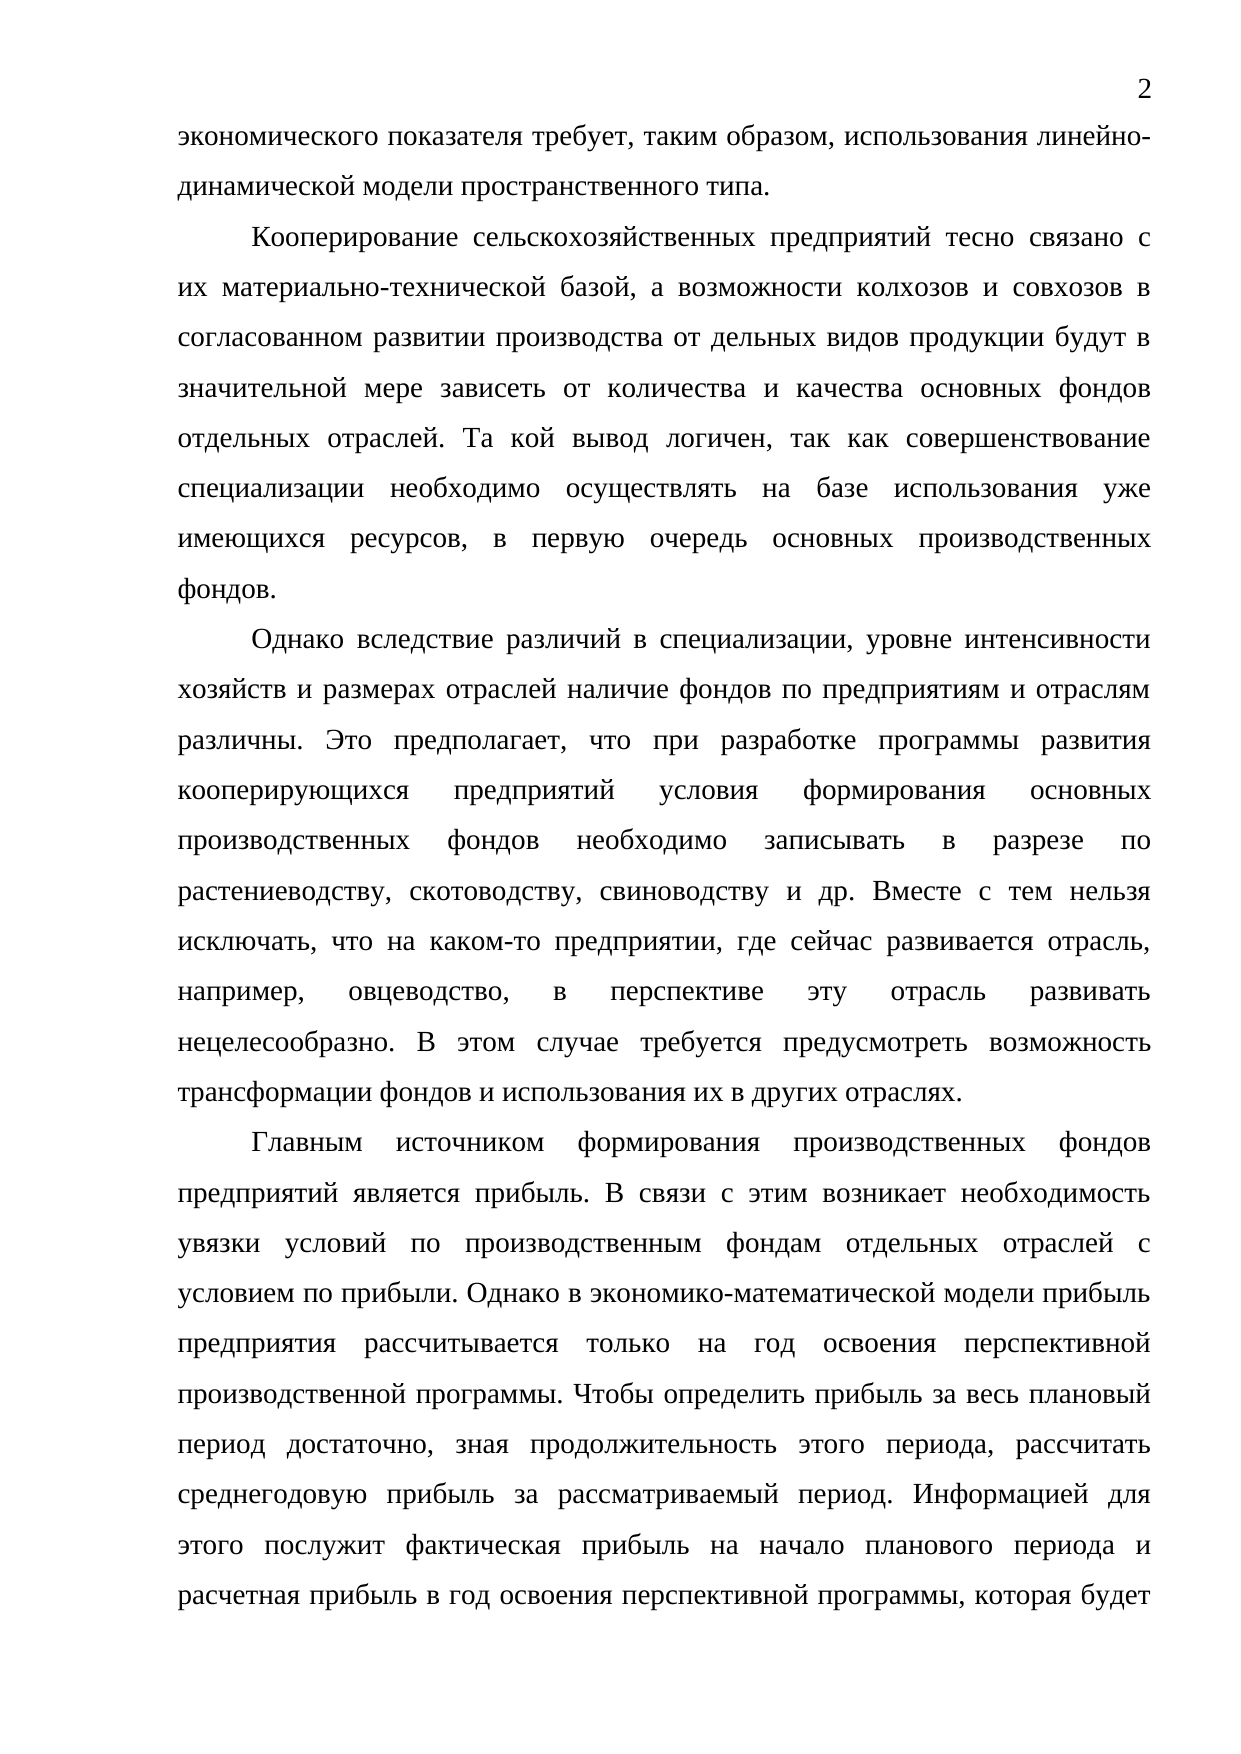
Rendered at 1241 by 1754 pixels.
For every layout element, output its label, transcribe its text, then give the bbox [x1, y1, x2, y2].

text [177, 1124, 1152, 1611]
text Однако вследствие различий в специализации, уровне интенсивности хозяйств и размерах отраслей наличие фондов по предприятиям и отраслям различны. Это предполагает, что при разработке программы развития кооперирующихся предприятий условия формирования основных производственных фондов необходимо записывать в разрезе по растениеводству, скотоводству, свиноводству и др. Вместе с тем нельзя исключать, что на каком-то предприятии, где сейчас развивается отрасль, например, овцеводство, в перспективе эту отрасль развивать нецелесообразно. В этом случае требуется предусмотреть возможность трансформации фондов и использования их в других отраслях. [177, 621, 1152, 1108]
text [177, 118, 1152, 202]
text Кооперирование сельскохозяйственных предприятий тесно связано с их материально-технической базой, а возможности колхозов и совхозов в согласованном развитии производства от дельных видов продукции будут в значительной мере зависеть от количества и качества основных фондов отдельных отраслей. Та кой вывод логичен, так как совершенствование специализации необходимо осуществлять на базе использования уже имеющихся ресурсов, в первую очередь основных производственных фондов. [177, 219, 1152, 604]
